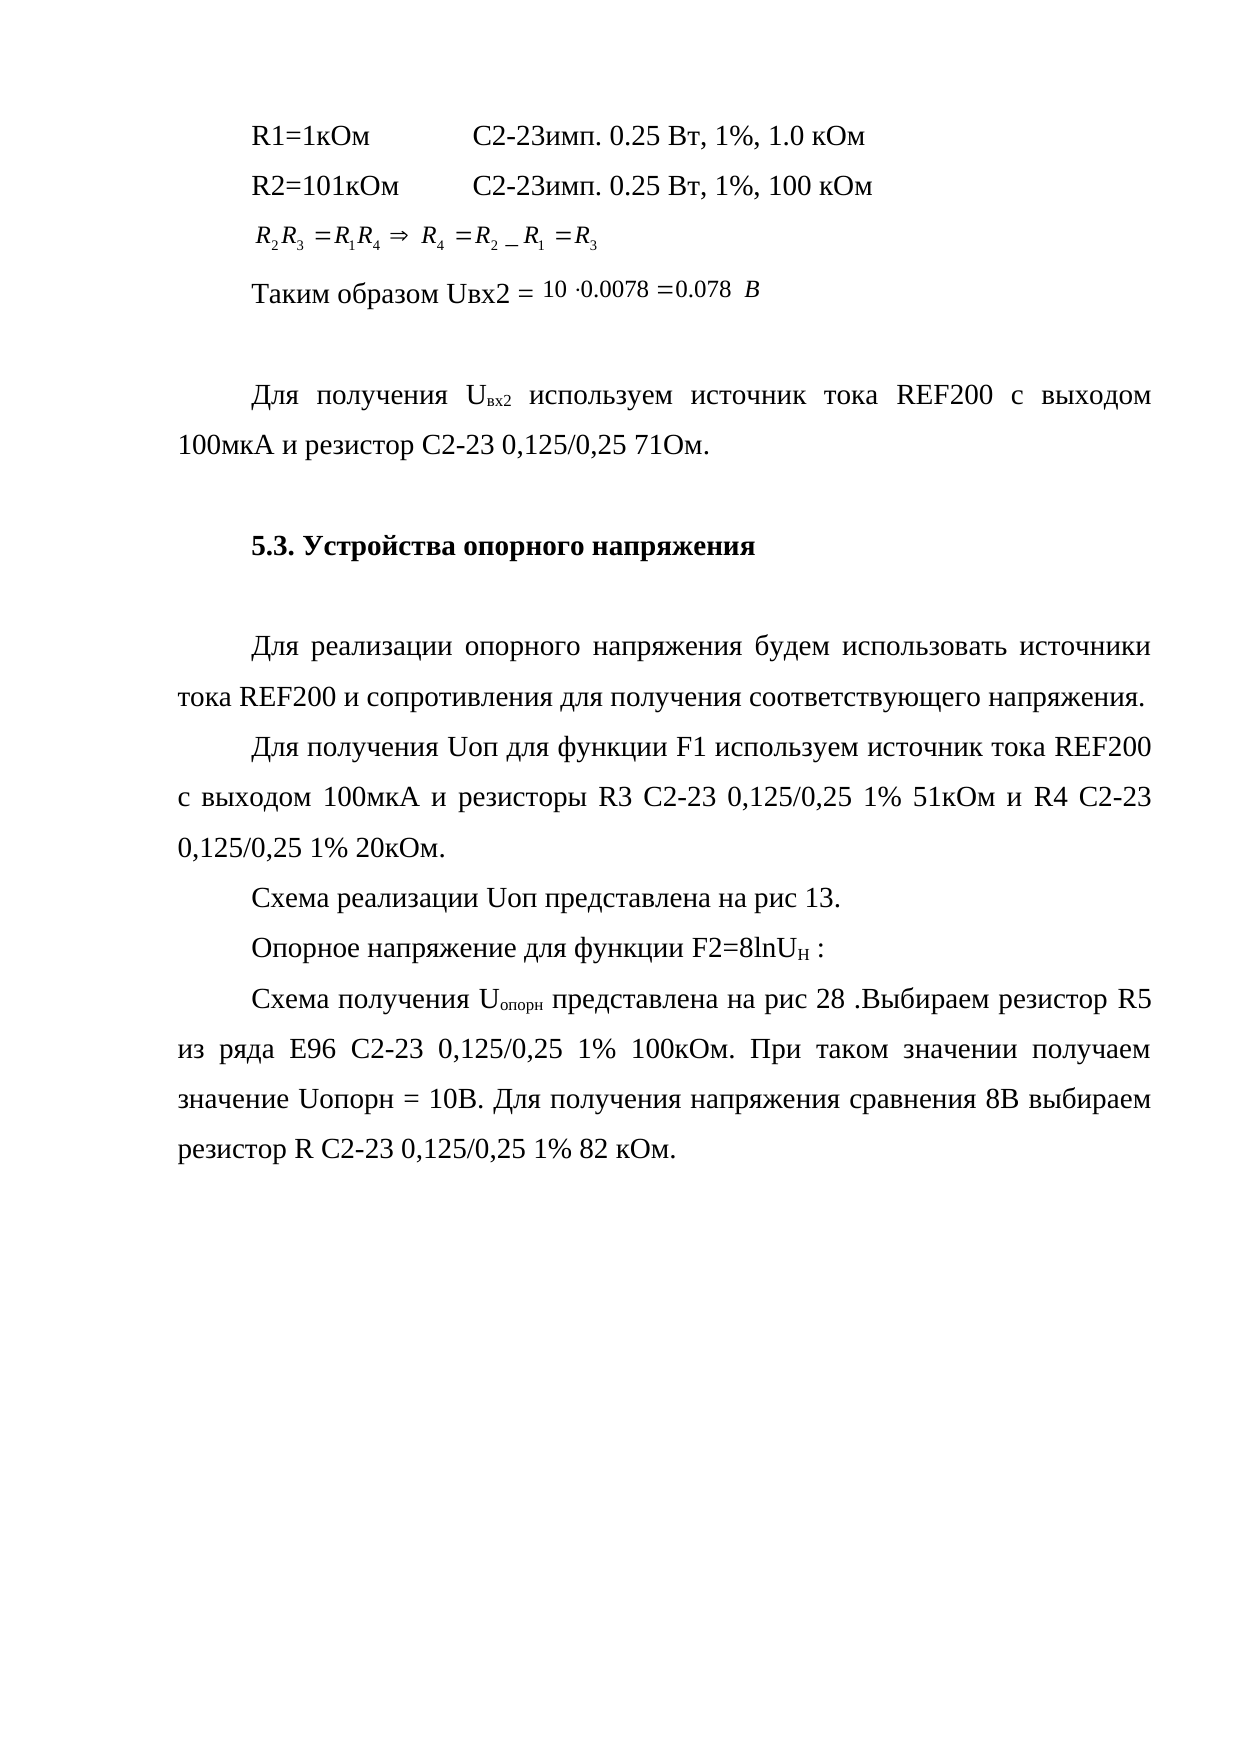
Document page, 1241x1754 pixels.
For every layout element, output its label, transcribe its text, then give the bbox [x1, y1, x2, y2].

text Схема реализации Uоп представлена на рис 13. [177, 880, 1152, 914]
text Схема получения Uопорн представлена на рис 28 .Выбираем резистор R5 из ряда Е96 С2-23 0,125/0,25 1% 100кОм. При таком значении получаем значение Uопорн = 10В. Для получения напряжения сравнения 8В выбираем резистор R С2-23 0,125/0,25 1% 82 кОм. [177, 981, 1152, 1165]
text Для реализации опорного напряжения будем использовать источники тока REF200 и сопротивления для получения соответствующего напряжения. [177, 628, 1152, 712]
text R1=1кОм С2-23имп. 0.25 Вт, 1%, 1.0 кОм [177, 118, 1152, 152]
text Для получения Uоп для функции F1 используем источник тока REF200 с выходом 100мкА и резисторы R3 С2-23 0,125/0,25 1% 51кОм и R4 С2-23 0,125/0,25 1% 20кОм. [177, 729, 1152, 863]
text Опорное напряжение для функции F2=8lnUH : [177, 930, 1152, 964]
text Для получения Uвх2 используем источник тока REF200 с выходом 100мкА и резистор С2-23 0,125/0,25 71Ом. [177, 377, 1152, 461]
text Таким образом Uвх2 = [177, 271, 1152, 310]
text R2=101кОм С2-23имп. 0.25 Вт, 1%, 100 кОм [177, 168, 1152, 202]
text 5.3. Устройства опорного напряжения [177, 528, 1152, 561]
